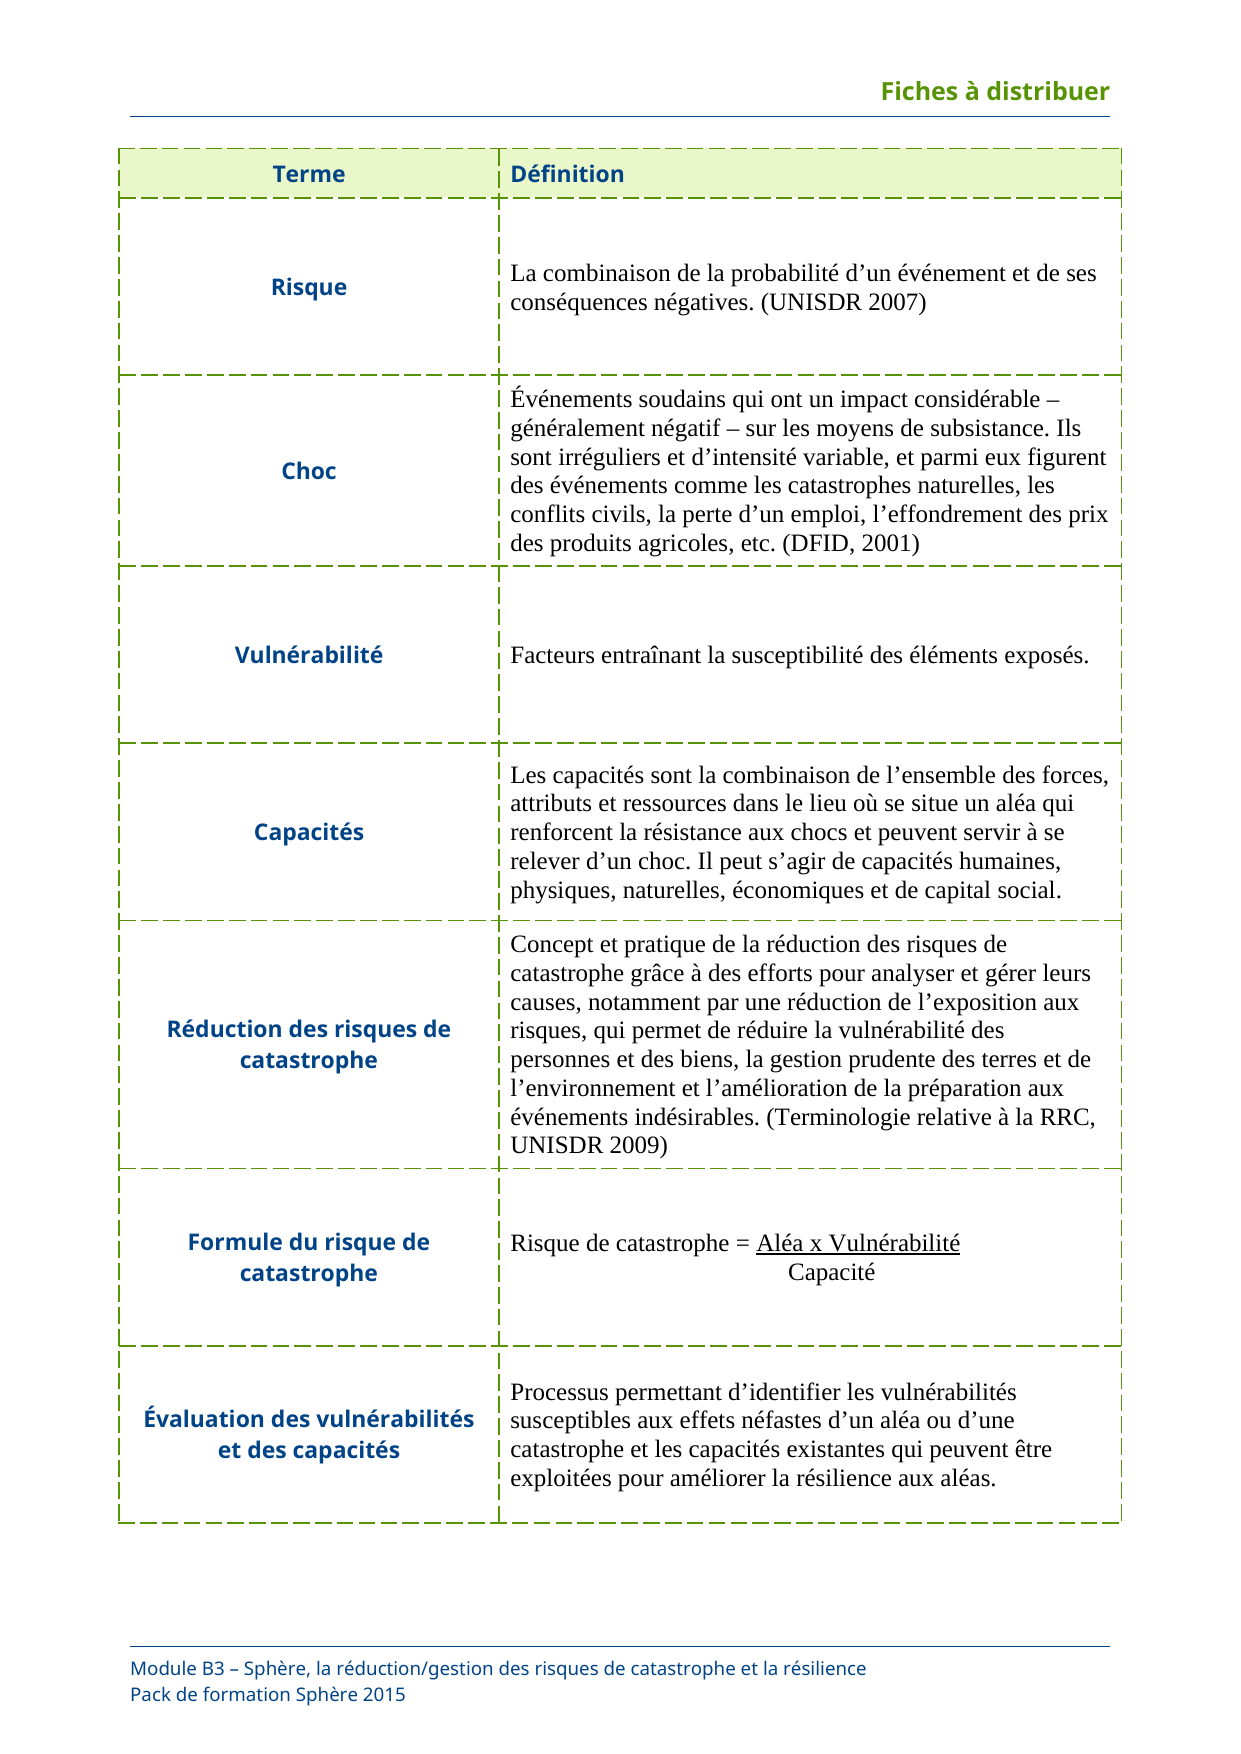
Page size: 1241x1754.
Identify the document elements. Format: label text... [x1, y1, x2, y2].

table_cell Vulnérabilité [119, 565, 499, 742]
table_cell Évaluation des vulnérabilités et des capacités [119, 1345, 499, 1522]
table_cell Concept et pratique de la réduction des risques de catastrophe grâce à des efforts pour analyser et gérer leurs causes, notamment par une réduction de l’exposition aux risques, qui permet de réduire la vulnérabilité des personnes et des biens, la gestion prudente des terres et de l’environnement et l’amélioration de la préparation aux événements indésirables. (Terminologie relative à la RRC, UNISDR 2009) [499, 920, 1122, 1168]
table_cell Capacités [119, 742, 499, 919]
table_cell Les capacités sont la combinaison de l’ensemble des forces, attributs et ressources dans le lieu où se situe un aléa qui renforcent la résistance aux chocs et peuvent servir à se relever d’un choc. Il peut s’agir de capacités humaines, physiques, naturelles, économiques et de capital social. [499, 742, 1122, 919]
table_cell Choc [119, 374, 499, 565]
table_header Terme [119, 148, 499, 197]
table_cell Risque de catastrophe = Aléa x Vulnérabilité Capacité [499, 1168, 1122, 1345]
table_header Définition [499, 148, 1122, 197]
table_cell Événements soudains qui ont un impact considérable – généralement négatif – sur les moyens de subsistance. Ils sont irréguliers et d’intensité variable, et parmi eux figurent des événements comme les catastrophes naturelles, les conflits civils, la perte d’un emploi, l’effondrement des prix des produits agricoles, etc. (DFID, 2001) [499, 374, 1122, 565]
table_cell Réduction des risques de catastrophe [119, 920, 499, 1168]
table_cell Risque [119, 197, 499, 374]
table_cell La combinaison de la probabilité d’un événement et de ses conséquences négatives. (UNISDR 2007) [499, 197, 1122, 374]
table_cell Formule du risque de catastrophe [119, 1168, 499, 1345]
table_cell Facteurs entraînant la susceptibilité des éléments exposés. [499, 565, 1122, 742]
table_cell Processus permettant d’identifier les vulnérabilités susceptibles aux effets néfastes d’un aléa ou d’une catastrophe et les capacités existantes qui peuvent être exploitées pour améliorer la résilience aux aléas. [499, 1345, 1122, 1522]
